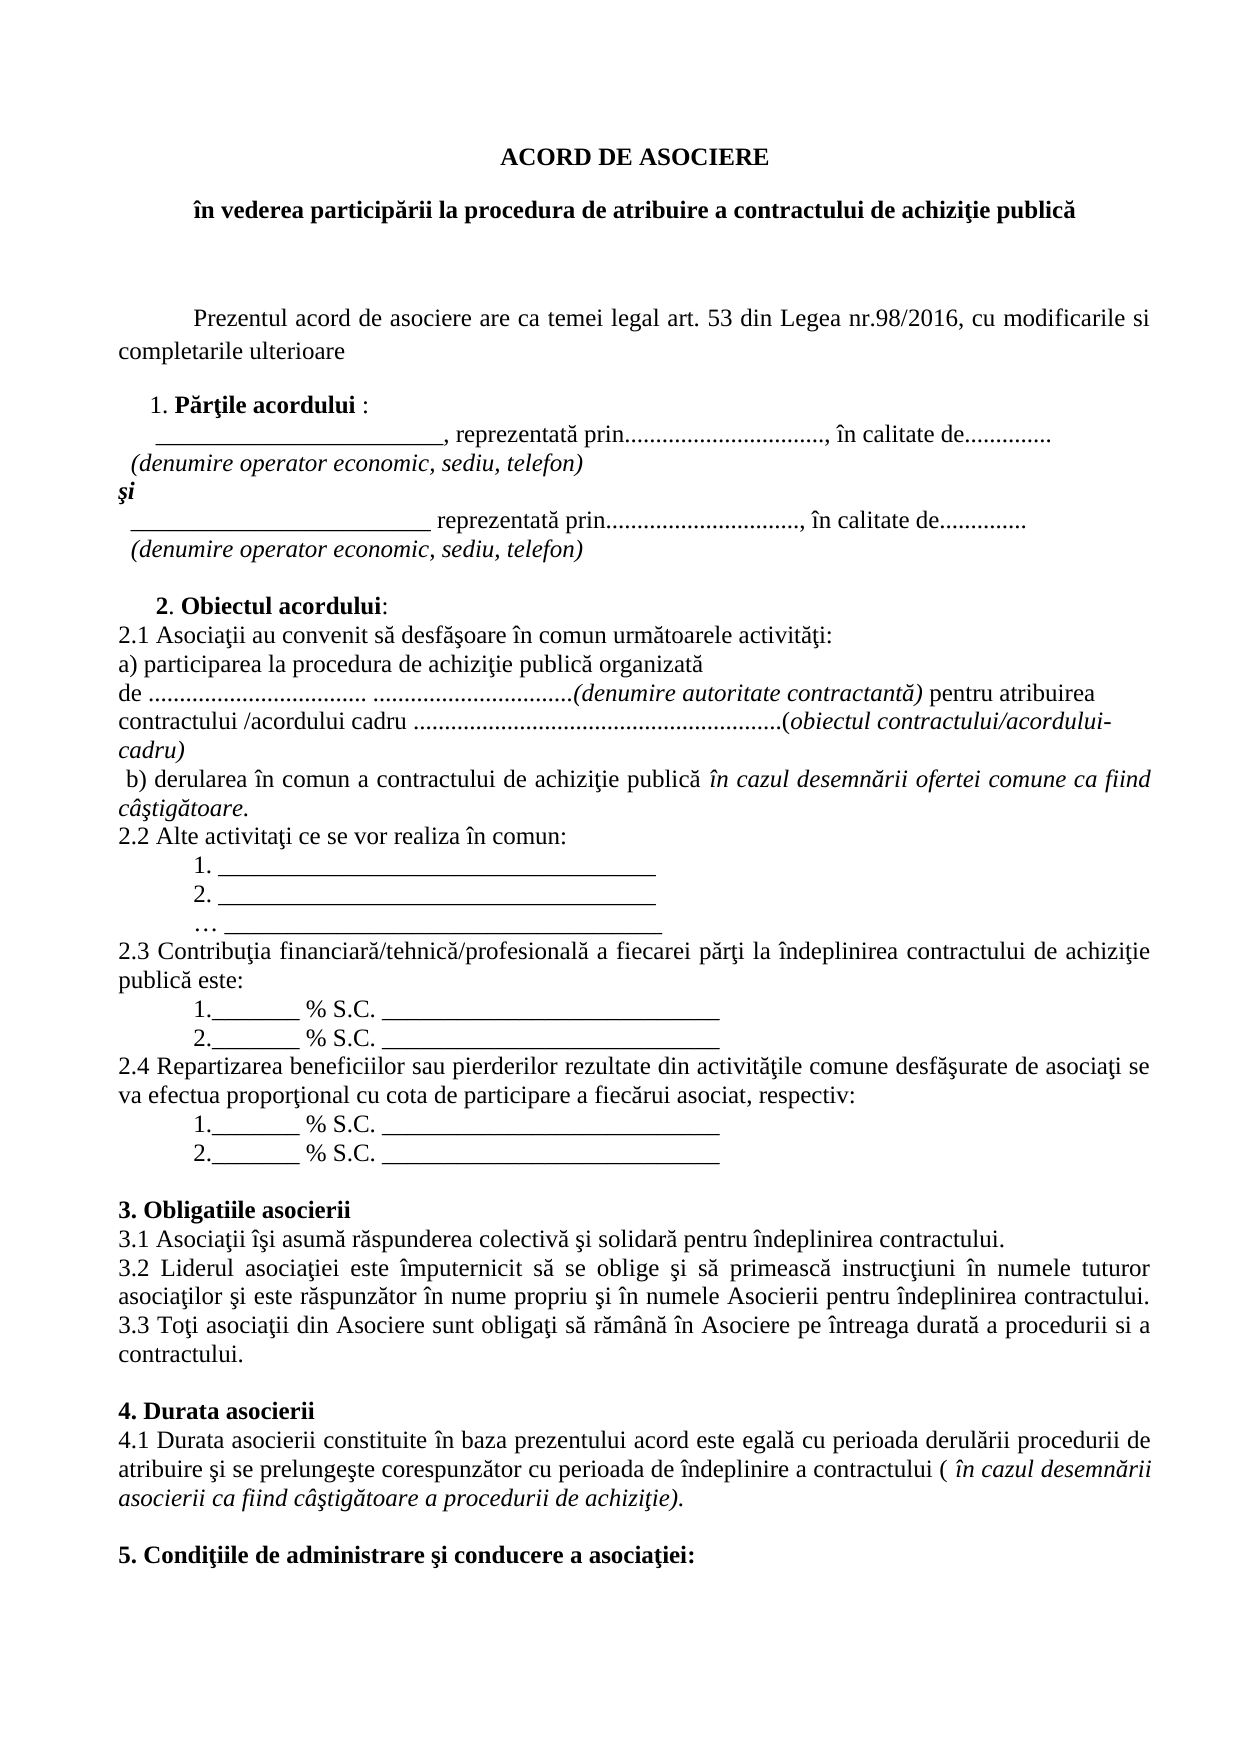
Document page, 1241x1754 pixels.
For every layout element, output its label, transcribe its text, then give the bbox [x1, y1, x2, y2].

text Prezentul acord de asociere are ca temei legal art. 53 din Legea nr.98/2016, cu modificarile si completarile ulterioare [118, 303, 1152, 365]
text 2.1 Asociaţii au convenit să desfăşoare în comun următoarele activităţi: [118, 620, 1152, 649]
text 3.1 Asociaţii îşi asumă răspunderea colectivă şi solidară pentru îndeplinirea contractului. [118, 1224, 1152, 1253]
text 4.1 Durata asocierii constituite în baza prezentului acord este egală cu perioada derulării procedurii de atribuire şi se prelungeşte corespunzător cu perioada de îndeplinire a contractului ( în cazul desemnării asocierii ca fiind câştigătoare a procedurii de achiziţie). [118, 1425, 1152, 1511]
text b) derularea în comun a contractului de achiziţie publică în cazul desemnării ofertei comune ca fiind câştigătoare. [118, 764, 1152, 821]
text 2._______ % S.C. ___________________________ [118, 1023, 1152, 1051]
text 2. Obiectul acordului: [118, 591, 1152, 620]
text 1. ___________________________________ [118, 850, 1152, 879]
text 3. Obligatiile asocierii [118, 1195, 1152, 1224]
text _______________________, reprezentată prin................................, în calitate de.............. [156, 419, 1152, 448]
text 2.3 Contribuţia financiară/tehnică/profesională a fiecarei părţi la îndeplinirea contractului de achiziţie publică este: [118, 936, 1152, 994]
text 1._______ % S.C. ___________________________ [118, 1109, 1152, 1138]
text a) participarea la procedura de achiziţie publică organizată de ................................... ................................(denumire autoritate contractantă) pentru atribuirea contractului /acordului cadru ...........................................................(obiectul contractului/acordului-cadru) [118, 649, 1152, 764]
text (denumire operator economic, sediu, telefon) [118, 534, 1152, 563]
text … ___________________________________ [118, 908, 1152, 936]
text 5. Condiţiile de administrare şi conducere a asociaţiei: [118, 1540, 1152, 1569]
text în vederea participării la procedura de atribuire a contractului de achiziţie publică [118, 196, 1152, 224]
text 2._______ % S.C. ___________________________ [118, 1138, 1152, 1166]
text 2.4 Repartizarea beneficiilor sau pierderilor rezultate din activităţile comune desfăşurate de asociaţi se va efectua proporţional cu cota de participare a fiecărui asociat, respectiv: [118, 1051, 1152, 1109]
text 1. Părţile acordului : [118, 390, 1152, 419]
text ________________________ reprezentată prin..............................., în calitate de.............. [118, 505, 1152, 534]
text 3.2 Liderul asociaţiei este împuternicit să se oblige şi să primească instrucţiuni în numele tuturor asociaţilor şi este răspunzător în nume propriu şi în numele Asocierii pentru îndeplinirea contractului. 3.3 Toţi asociaţii din Asociere sunt obligaţi să rămână în Asociere pe întreaga durată a procedurii si a contractului. [118, 1253, 1152, 1368]
text ACORD DE ASOCIERE [118, 142, 1152, 170]
text 2. ___________________________________ [118, 879, 1152, 908]
text 4. Durata asocierii [118, 1396, 1152, 1425]
text (denumire operator economic, sediu, telefon) [118, 448, 1152, 476]
text 1._______ % S.C. ___________________________ [118, 994, 1152, 1023]
text 2.2 Alte activitaţi ce se vor realiza în comun: [118, 821, 1152, 850]
text şi [118, 476, 1152, 505]
